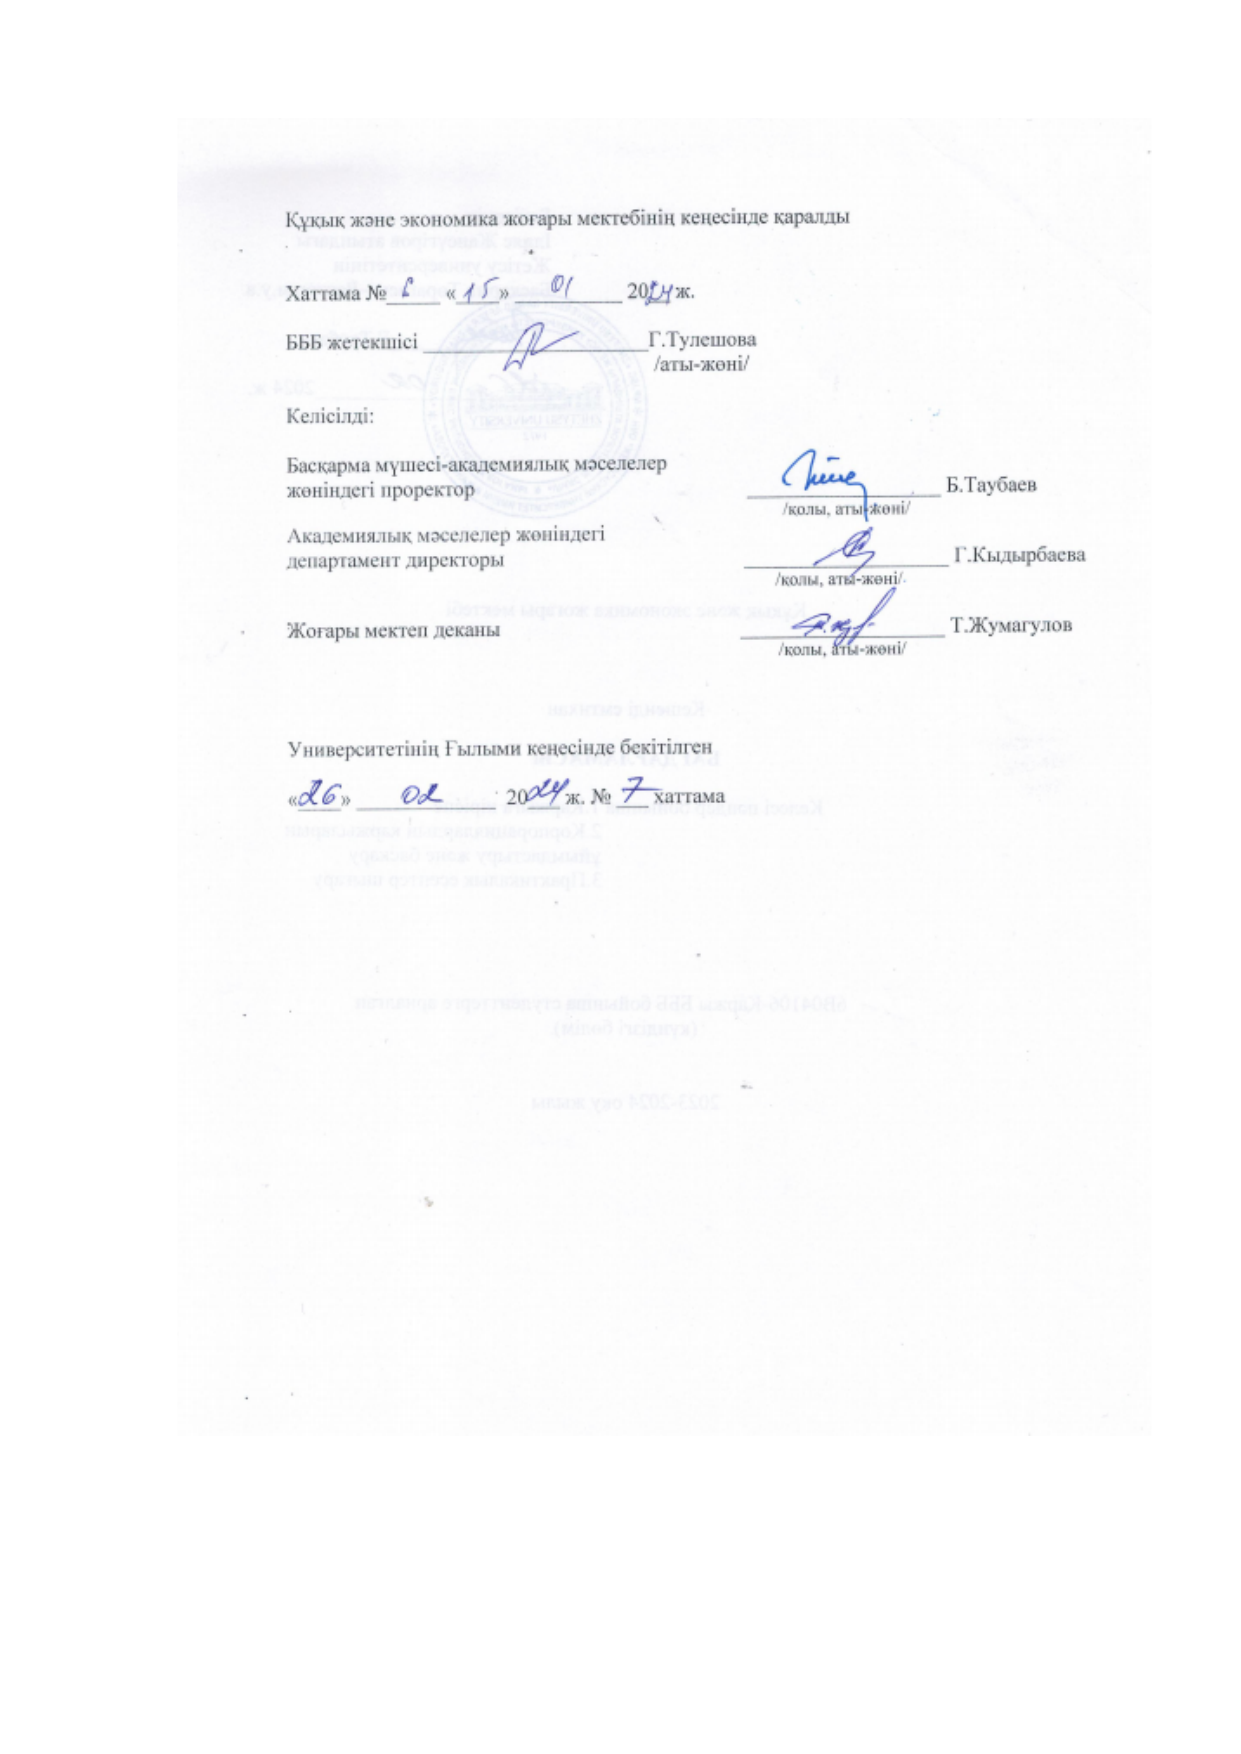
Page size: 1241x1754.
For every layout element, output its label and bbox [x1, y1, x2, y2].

picture [177, 118, 1152, 1436]
